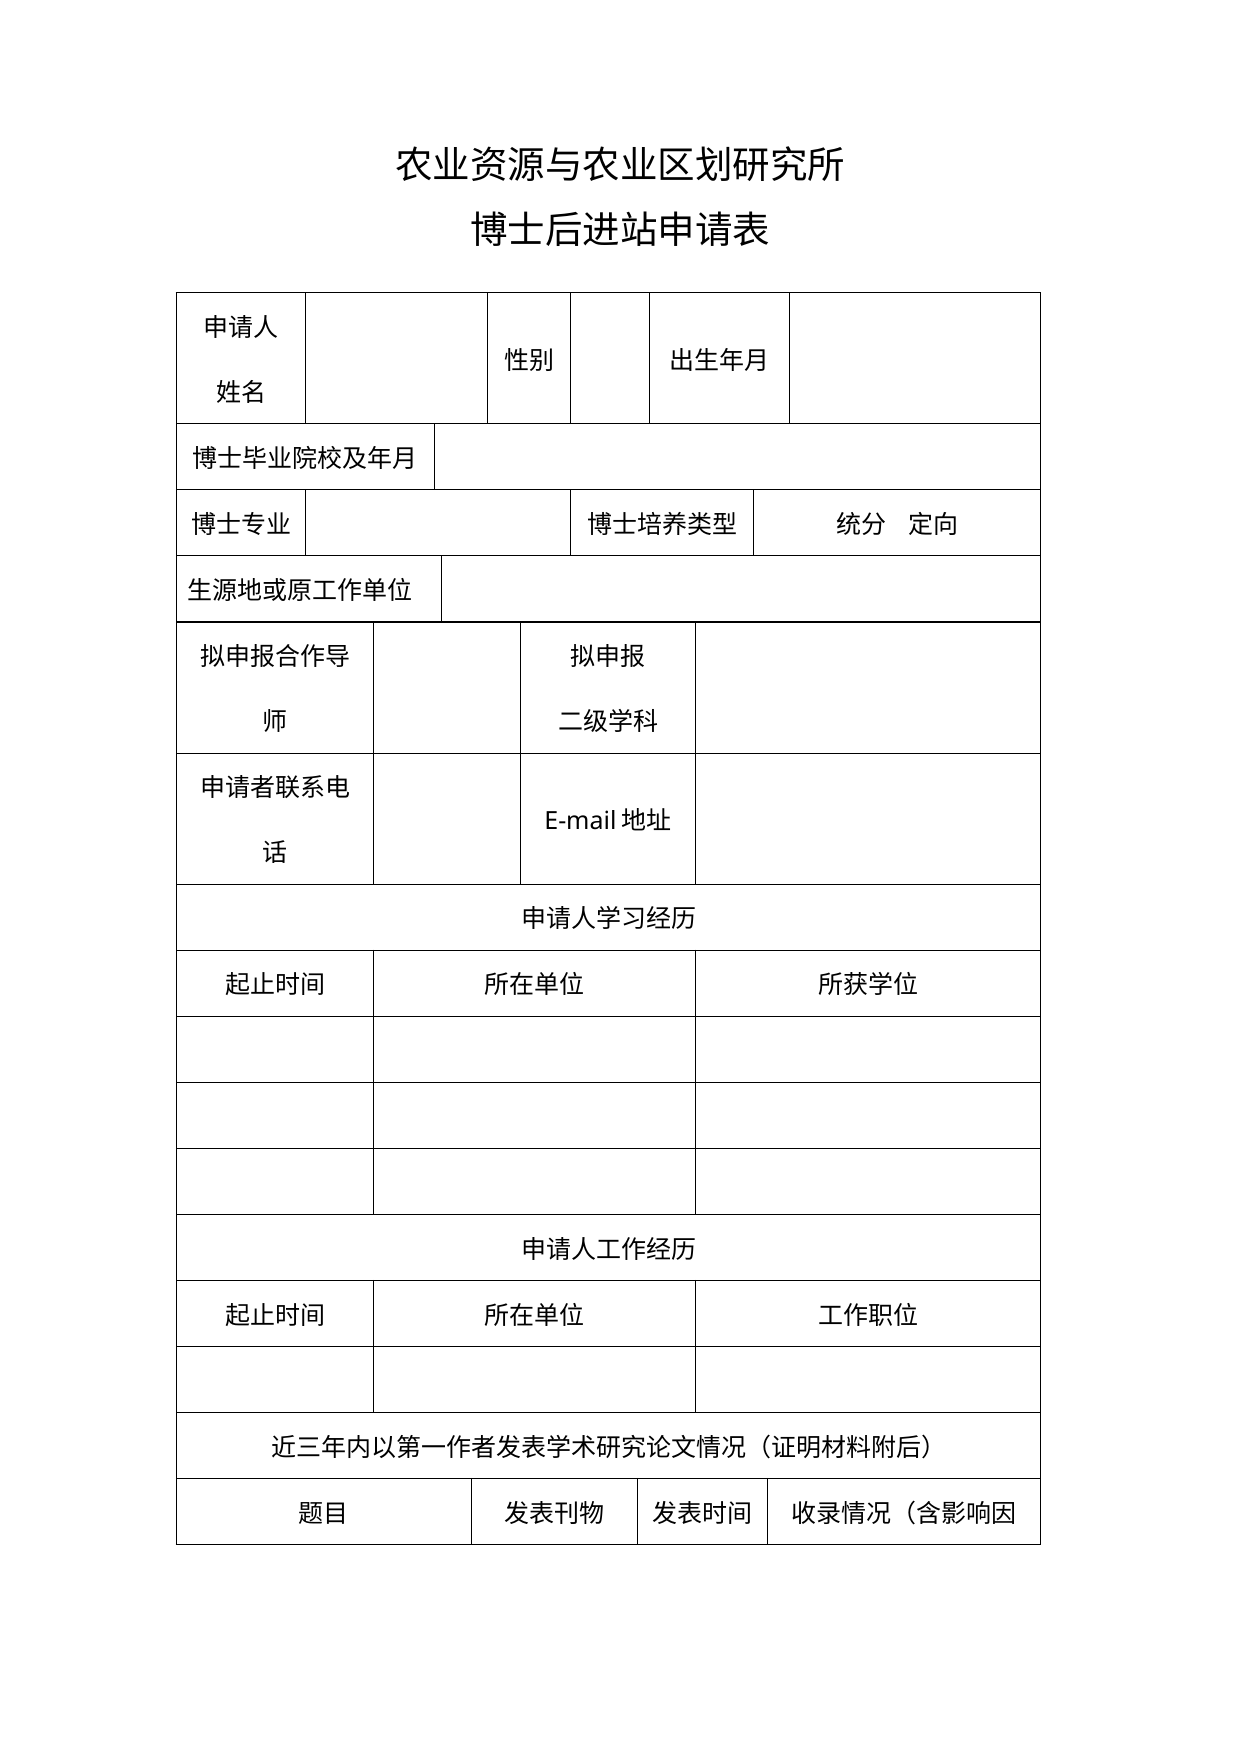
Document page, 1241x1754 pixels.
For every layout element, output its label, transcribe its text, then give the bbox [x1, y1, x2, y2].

table_cell 申请人工作经历 [177, 1215, 1040, 1280]
table_cell [177, 1017, 373, 1082]
table_header [790, 293, 1040, 423]
table_cell [696, 623, 1040, 752]
table_cell [696, 1347, 1040, 1412]
table_cell 博士毕业院校及年月 [177, 424, 434, 489]
text 农业资源与农业区划研究所 [187, 130, 1053, 195]
table_cell 申请者联系电话 [177, 754, 373, 883]
table_cell [435, 424, 1040, 489]
table_header [571, 293, 649, 423]
table_cell 起止时间 [177, 951, 373, 1016]
table_cell [374, 1017, 695, 1082]
table_cell [374, 1149, 695, 1214]
table_cell 统分 定向 [754, 490, 1040, 555]
table_cell [374, 623, 520, 752]
table_cell 所在单位 [374, 951, 695, 1016]
table_cell [696, 1083, 1040, 1148]
text 博士后进站申请表 [187, 195, 1053, 260]
table_cell 题目 [177, 1479, 471, 1544]
table_cell 拟申报 二级学科 [521, 623, 695, 752]
table_cell [374, 754, 520, 883]
table_cell [177, 1149, 373, 1214]
table_cell [696, 1017, 1040, 1082]
table_cell [374, 1347, 695, 1412]
table_cell [306, 490, 570, 555]
table_cell [696, 754, 1040, 883]
table_header 申请人 姓名 [177, 293, 305, 423]
table_cell 近三年内以第一作者发表学术研究论文情况（证明材料附后） [177, 1413, 1040, 1478]
table_cell 生源地或原工作单位 [177, 556, 441, 621]
table_cell [177, 1083, 373, 1148]
table_cell [696, 1149, 1040, 1214]
table_cell 起止时间 [177, 1281, 373, 1346]
table_cell 拟申报合作导师 [177, 623, 373, 752]
table_cell 收录情况（含影响因子）或核心期刊 [768, 1479, 1040, 1544]
table_cell 发表时间 [638, 1479, 767, 1544]
table_cell 申请人学习经历 [177, 885, 1040, 949]
table_cell 所获学位 [696, 951, 1040, 1016]
table_cell [177, 1347, 373, 1412]
table_header 性别 [488, 293, 570, 423]
table_cell 发表刊物 [472, 1479, 637, 1544]
table_cell [442, 556, 1040, 621]
table_cell [374, 1083, 695, 1148]
table_cell 博士专业 [177, 490, 305, 555]
table_header 出生年月 [650, 293, 789, 423]
table_cell 博士培养类型 [571, 490, 753, 555]
table_cell E-mail地址 [521, 754, 695, 883]
table_cell 所在单位 [374, 1281, 695, 1346]
table_header [306, 293, 487, 423]
table_cell 工作职位 [696, 1281, 1040, 1346]
